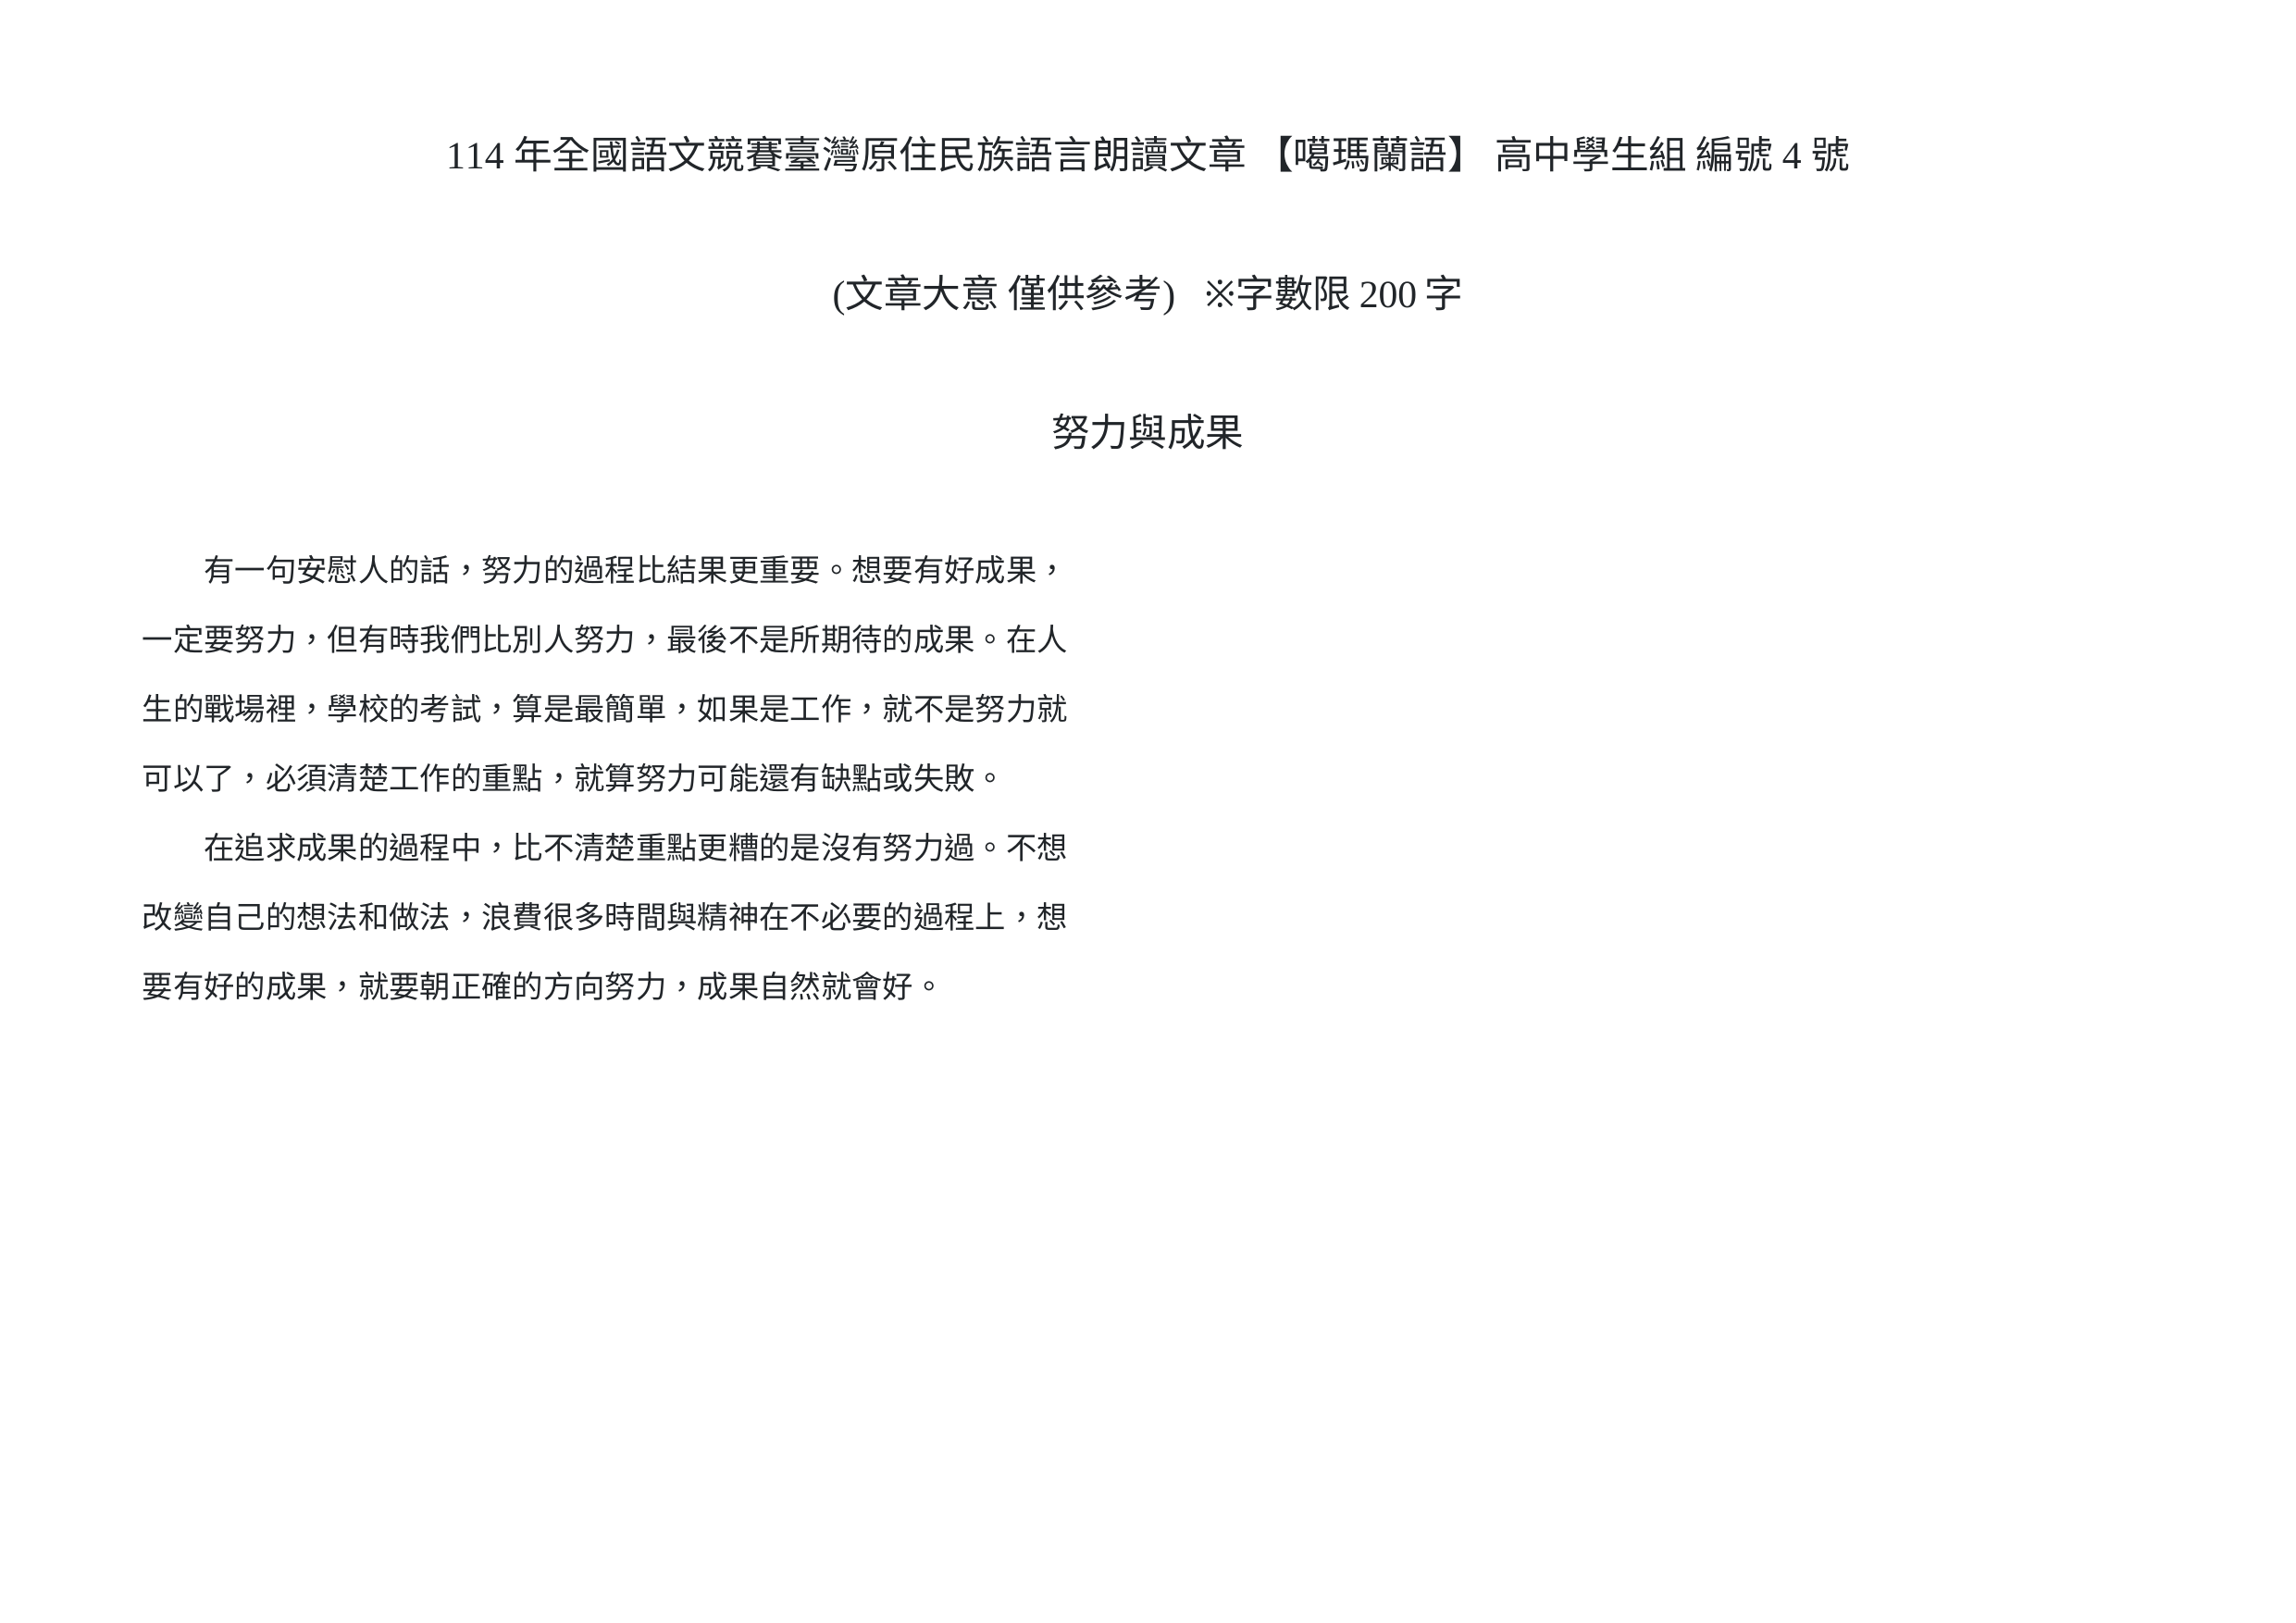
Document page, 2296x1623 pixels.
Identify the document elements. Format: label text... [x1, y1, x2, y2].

text 在追求成果的過程中，比不清楚重點更糟的是沒有努力過。不想改變自己的想法和做法，浪費很多時間與精神在不必要的過程上，想要有好的成果，就要朝正確的方向努力，成果自然就會好。 [142, 812, 1090, 1020]
text 努力與成果 [142, 395, 2153, 465]
text 有一句安慰人的話，努力的過程比結果更重要。想要有好成果，一定要努力，但有時我們比別人努力，最後不是所期待的成果。在人生的戰場裡，學校的考試，算是最簡單，如果是工作，就不是努力就可以了，必須清楚工作的重點，就算努力可能還有缺點或失敗。 [142, 534, 1090, 812]
text 114 年全國語文競賽臺灣原住民族語言朗讀文章 【噶瑪蘭語】 高中學生組 編號 4 號 [142, 118, 2153, 187]
text (文章大意 僅供參考) ※字數限200字 [142, 256, 2153, 326]
